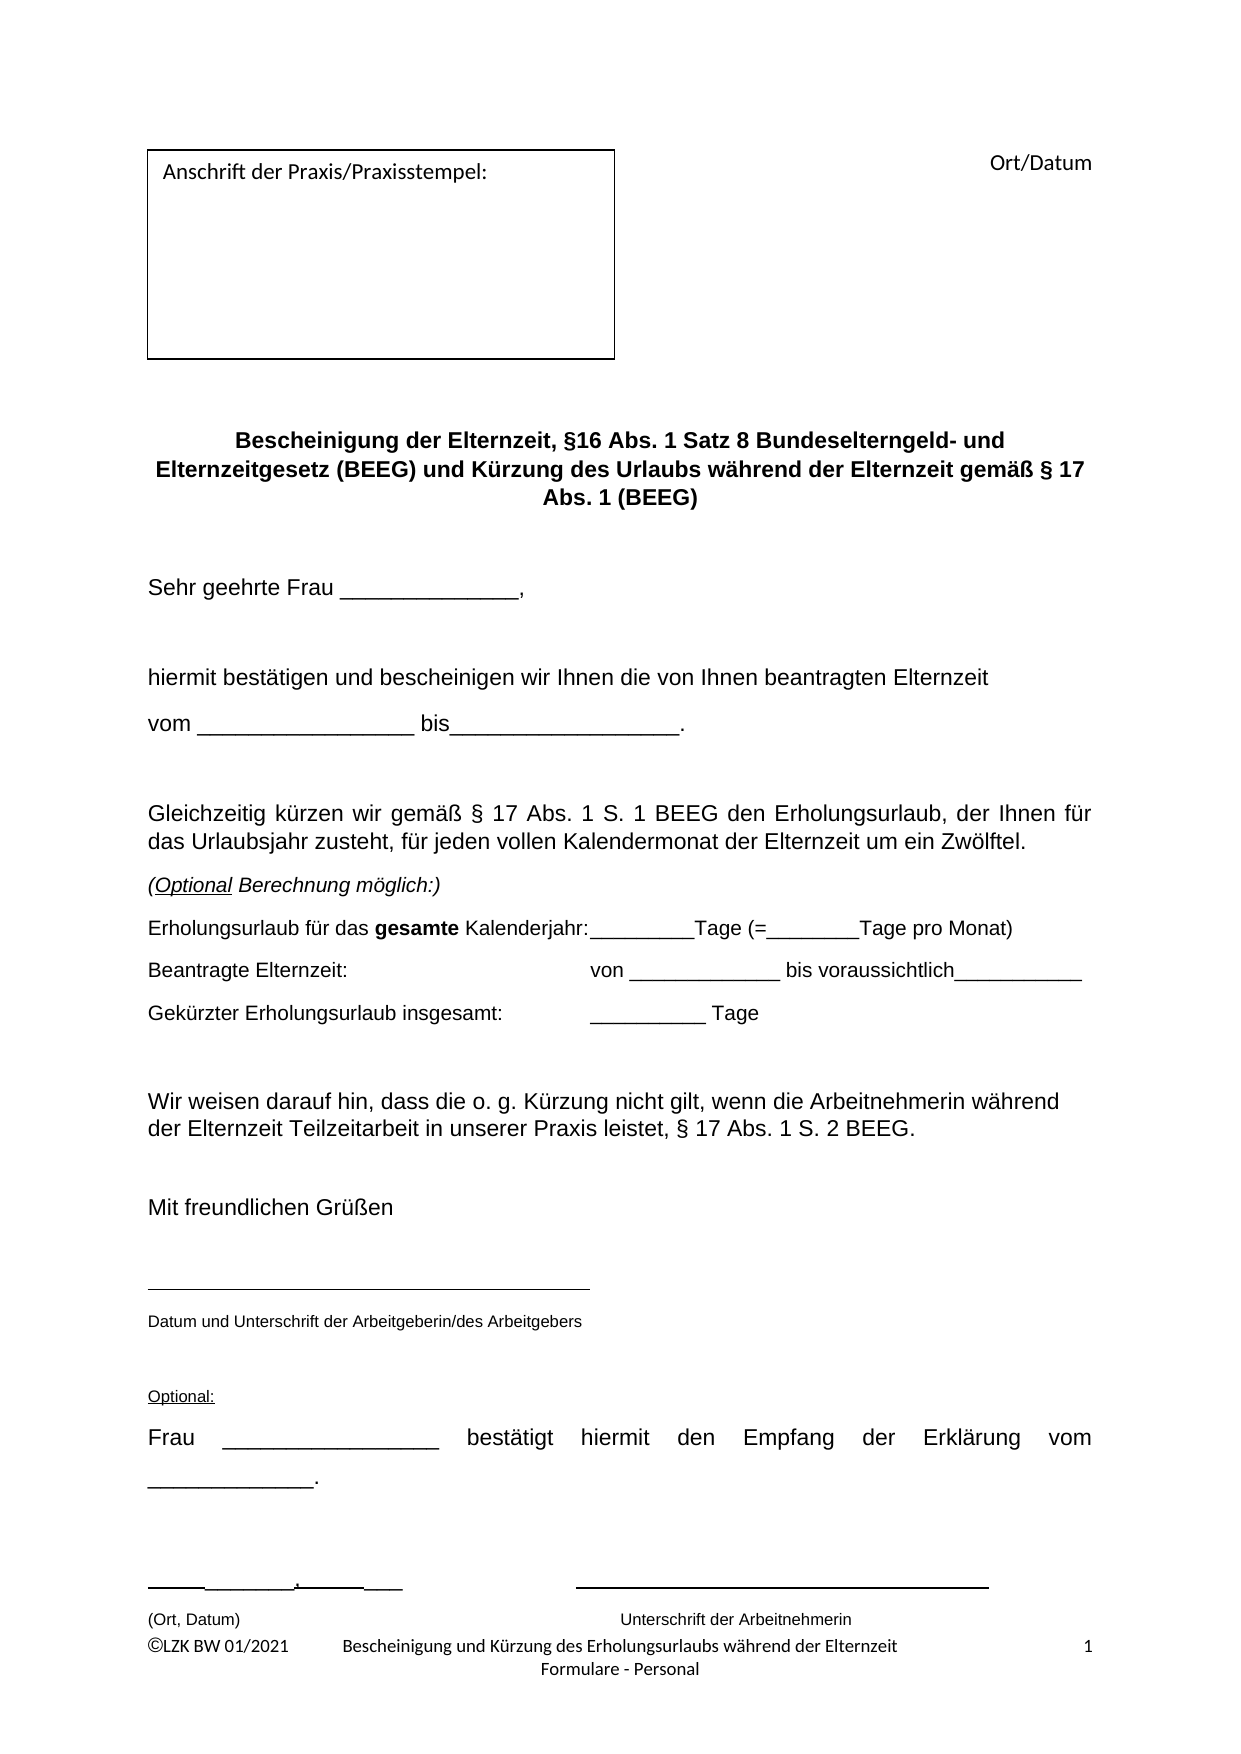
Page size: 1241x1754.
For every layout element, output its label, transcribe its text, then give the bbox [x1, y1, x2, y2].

text Sehr geehrte Frau ______________, [148, 574, 1093, 601]
text Optional: [148, 1387, 1093, 1406]
text (Ort, Datum) Unterschrift der Arbeitnehmerin [148, 1610, 1093, 1629]
text (Optional Berechnung möglich:) [148, 873, 1093, 897]
text Mit freundlichen Grüßen [148, 1194, 1093, 1220]
text Bescheinigung der Elternzeit, §16 Abs. 1 Satz 8 Bundeselterngeld- und Elternzeitgesetz (BEEG) und Kürzung des Urlaubs während der Elternzeit gemäß § 17 Abs. 1 (BEEG) [148, 427, 1093, 510]
text Erholungsurlaub für das gesamte Kalenderjahr: _________Tage (=________Tage pro Monat) [148, 916, 1093, 940]
text Gekürzter Erholungsurlaub insgesamt: __________ Tage [148, 1001, 1093, 1025]
text Frau _________________ bestätigt hiermit den Empfang der Erklärung vom _____________. [148, 1424, 1093, 1490]
text Ort/Datum [148, 148, 1093, 176]
text Beantragte Elternzeit: von _____________ bis voraussichtlich___________ [148, 958, 1093, 982]
text _______, ___ [148, 1564, 1093, 1591]
text Wir weisen darauf hin, dass die o. g. Kürzung nicht gilt, wenn die Arbeitnehmerin während der Elternzeit Teilzeitarbeit in unserer Praxis leistet, § 17 Abs. 1 S. 2 BEEG. [148, 1088, 1093, 1141]
text vom _________________ bis__________________. [148, 709, 1093, 736]
text hiermit bestätigen und bescheinigen wir Ihnen die von Ihnen beantragten Elternzeit [148, 664, 1093, 691]
text Datum und Unterschrift der Arbeitgeberin/des Arbeitgebers [148, 1312, 1093, 1331]
text Gleichzeitig kürzen wir gemäß § 17 Abs. 1 S. 1 BEEG den Erholungsurlaub, der Ihnen für das Urlaubsjahr zusteht, für jeden vollen Kalendermonat der Elternzeit um ein Zwölftel. [148, 800, 1093, 854]
